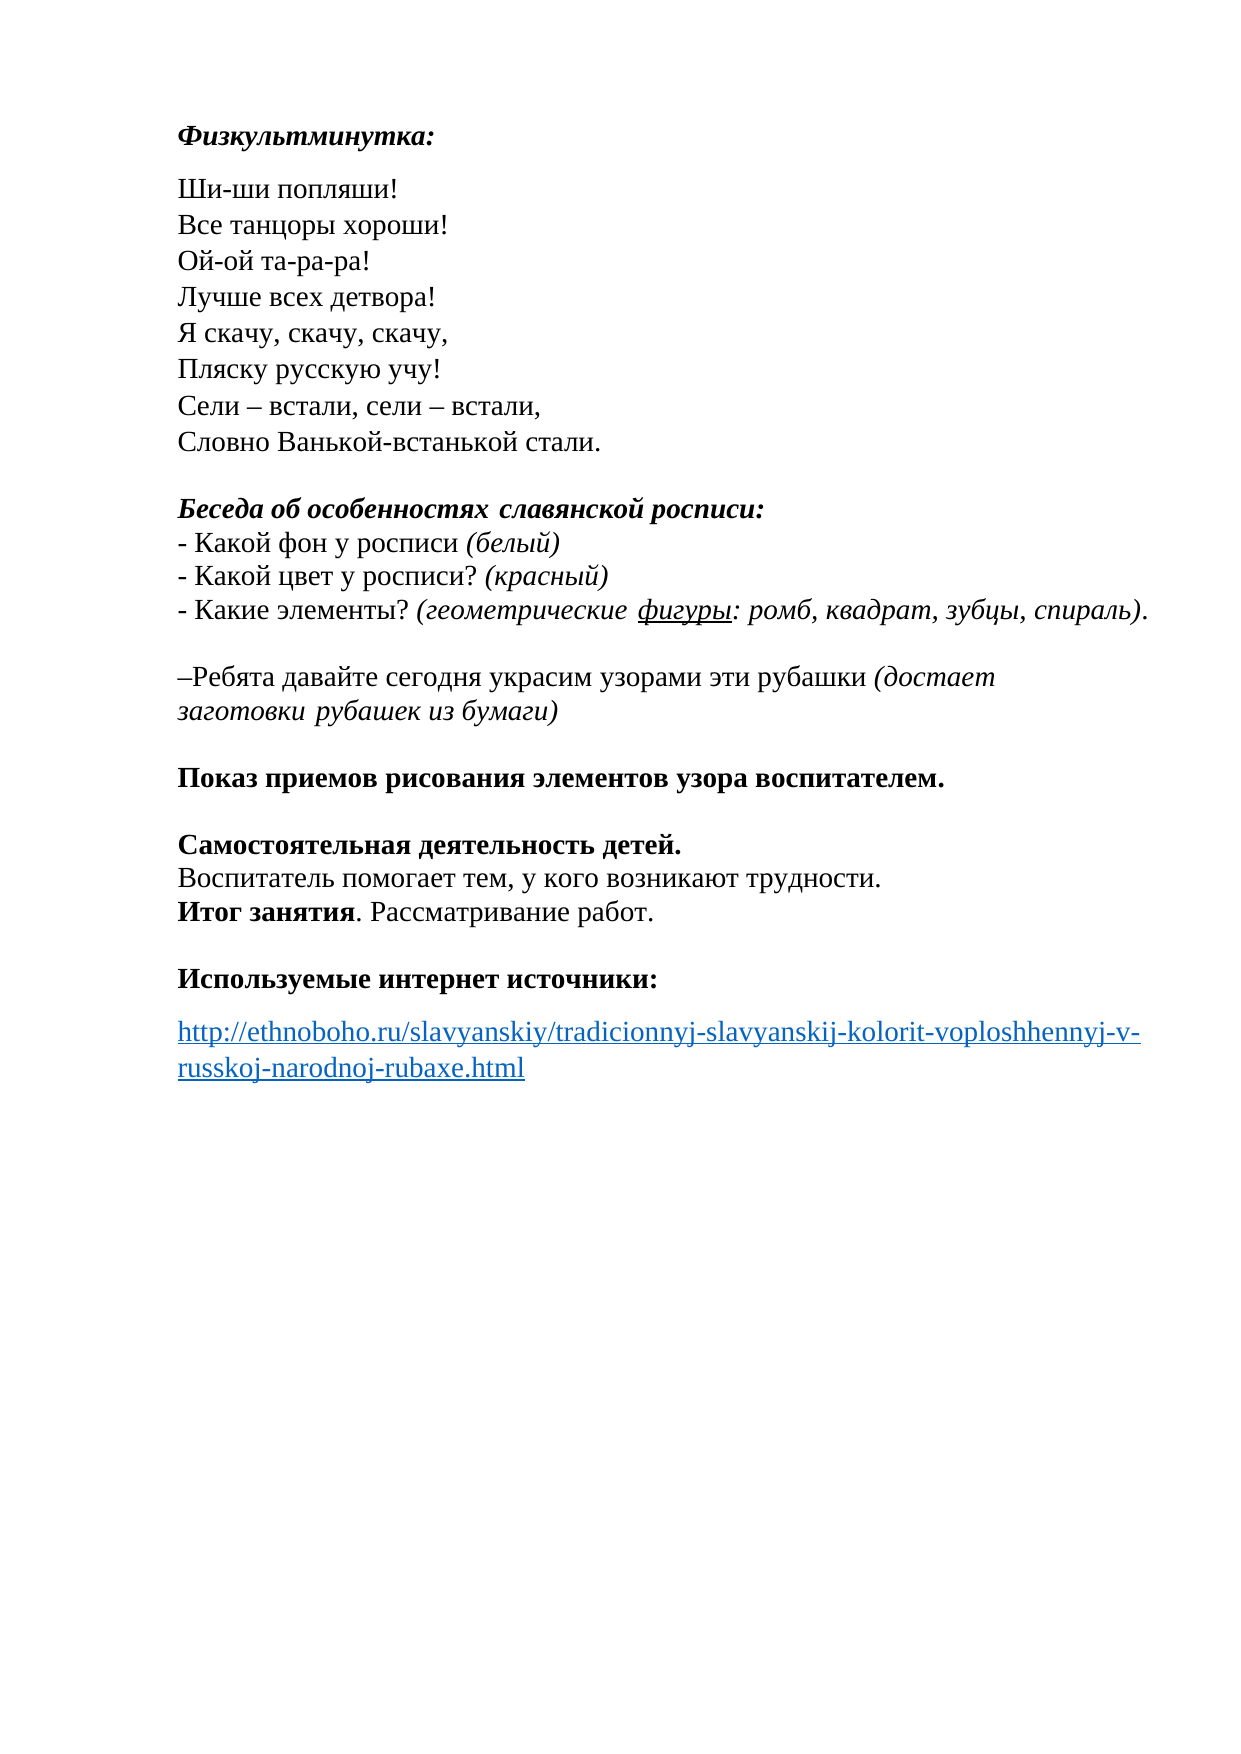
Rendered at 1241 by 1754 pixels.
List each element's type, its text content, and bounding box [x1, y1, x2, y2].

text Словно Ванькой-встанькой стали. [177, 424, 1152, 457]
text - Какие элементы? (геометрические фигуры: ромб, квадрат, зубцы, спираль). [177, 592, 1152, 626]
text –Ребята давайте сегодня украсим узорами эти рубашки (достает заготовки рубашек из бумаги) [177, 659, 1152, 726]
text Все танцоры хороши! [177, 207, 1152, 241]
text Ой-ой та-ра-ра! [177, 243, 1152, 277]
text http://ethnoboho.ru/slavyanskiy/tradicionnyj-slavyanskij-kolorit-voploshhennyj-v-russkoj-narodnoj-rubaxe.html [177, 1014, 1152, 1083]
text Сели – встали, сели – встали, [177, 388, 1152, 421]
text Итог занятия. Рассматривание работ. [177, 894, 1152, 927]
text Лучше всех детвора! [177, 279, 1152, 313]
text Пляску русскую учу! [177, 352, 1152, 385]
text - Какой цвет у росписи? (красный) [177, 558, 1152, 592]
text Физкультминутка: [177, 118, 1152, 152]
text - Какой фон у росписи (белый) [177, 525, 1152, 558]
text Самостоятельная деятельность детей. [177, 827, 1152, 860]
text Беседа об особенностях славянской росписи: [177, 491, 1152, 525]
text Используемые интернет источники: [177, 961, 1152, 994]
text Показ приемов рисования элементов узора воспитателем. [177, 760, 1152, 793]
text Воспитатель помогает тем, у кого возникают трудности. [177, 860, 1152, 894]
text Ши-ши попляши! [177, 171, 1152, 204]
text Я скачу, скачу, скачу, [177, 316, 1152, 349]
